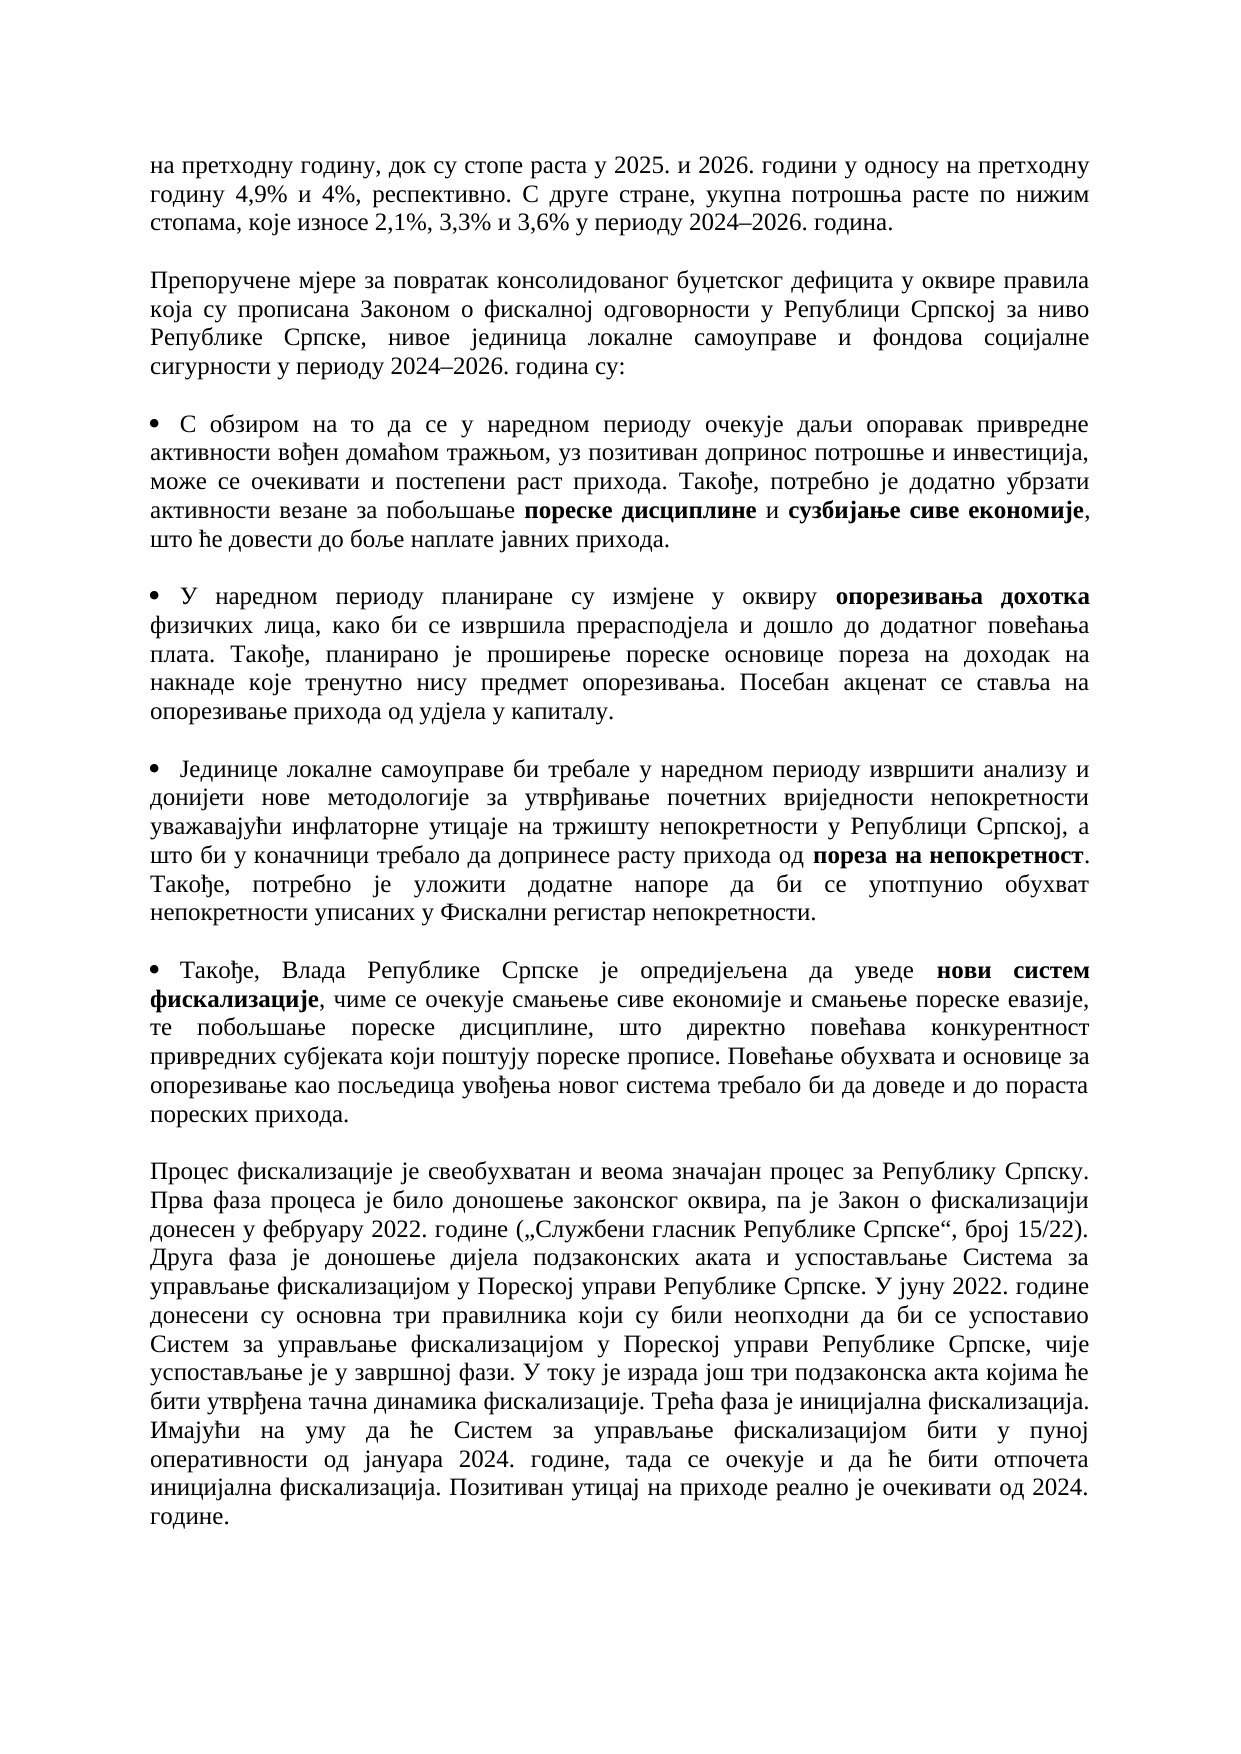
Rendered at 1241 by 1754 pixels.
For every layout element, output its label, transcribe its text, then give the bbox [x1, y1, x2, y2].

list Процес фискализације је свеобухватан и веома значајан процес за Републику Српску. Прва фаза процеса је било доношење законског оквира, па је Закон о фискализацији донесен у фебруару 2022. године („Службени гласник Републике Српске“, број 15/22). Друга фаза је доношење дијела подзаконских аката и успостављање Система за управљање фискализацијом у Пореској управи Републике Српске. У јуну 2022. године донесени су основна три правилника који су били неопходни да би се успоставио Систем за управљање фискализацијом у Пореској управи Републике Српске, чије успостављање је у завршној фази. У току је израда још три подзаконска акта којима ће бити утврђена тачна динамика фискализације. Трећа фаза је иницијална фискализација. Имајући на уму да ће Систем за управљање фискализацијом бити у пуној оперативности од јануара 2024. године, тада се очекује и да ће бити отпочета иницијална фискализација. Позитиван утицај на приходе реално је очекивати од 2024. године. [150, 1156, 1090, 1530]
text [150, 150, 1090, 236]
list С обзиром на то да се у наредном периоду очекује даљи опоравак привредне активности вођен домаћом тражњом, уз позитиван допринос потрошње и инвестиција, може се очекивати и постепени раст прихода. Такође, потребно је додатно убрзати активности везане за побољшање пореске дисциплине и сузбијање сиве економије, што ће довести до боље наплате јавних прихода. [150, 409, 1090, 552]
list Јединице локалне самоуправе би требале у наредном периоду извршити анализу и донијети нове методологије за утврђивање почетних вриједности непокретности уважавајући инфлаторне утицаје на тржишту непокретности у Републици Српској, а што би у коначници требало да допринесе расту прихода од пореза на непокретност. Такође, потребно је уложити додатне напоре да би се употпунио обухват непокретности уписаних у Фискални регистар непокретности. [150, 754, 1090, 926]
text Препоручене мјере за повратак консолидованог буџетског дефицита у оквире правила која су прописана Законом о фискалној одговорности у Републици Српској за ниво Републике Српске, нивое јединица локалне самоуправе и фондова социјалне сигурности у периоду 2024–2026. година су: [150, 265, 1090, 380]
list У наредном периоду планиране су измјене у оквиру опорезивања дохотка физичких лица, како би се извршила прерасподјела и дошло до додатног повећања плата. Такође, планирано је проширење пореске основице пореза на доходак на накнаде које тренутно нису предмет опорезивања. Посебан акценат се ставља на опорезивање прихода од удјела у капиталу. [150, 581, 1090, 725]
list Такође, Влада Републике Српске је опредијељена да уведе нови систем фискализације, чиме се очекује смањење сиве економије и смањење пореске евазије, те побољшање пореске дисциплине, што директно повећава конкурентност привредних субјеката који поштују пореске прописе. Повећање обухвата и основице за опорезивање као посљедица увођења новог система требало би да доведе и до пораста пореских прихода. [150, 955, 1090, 1127]
